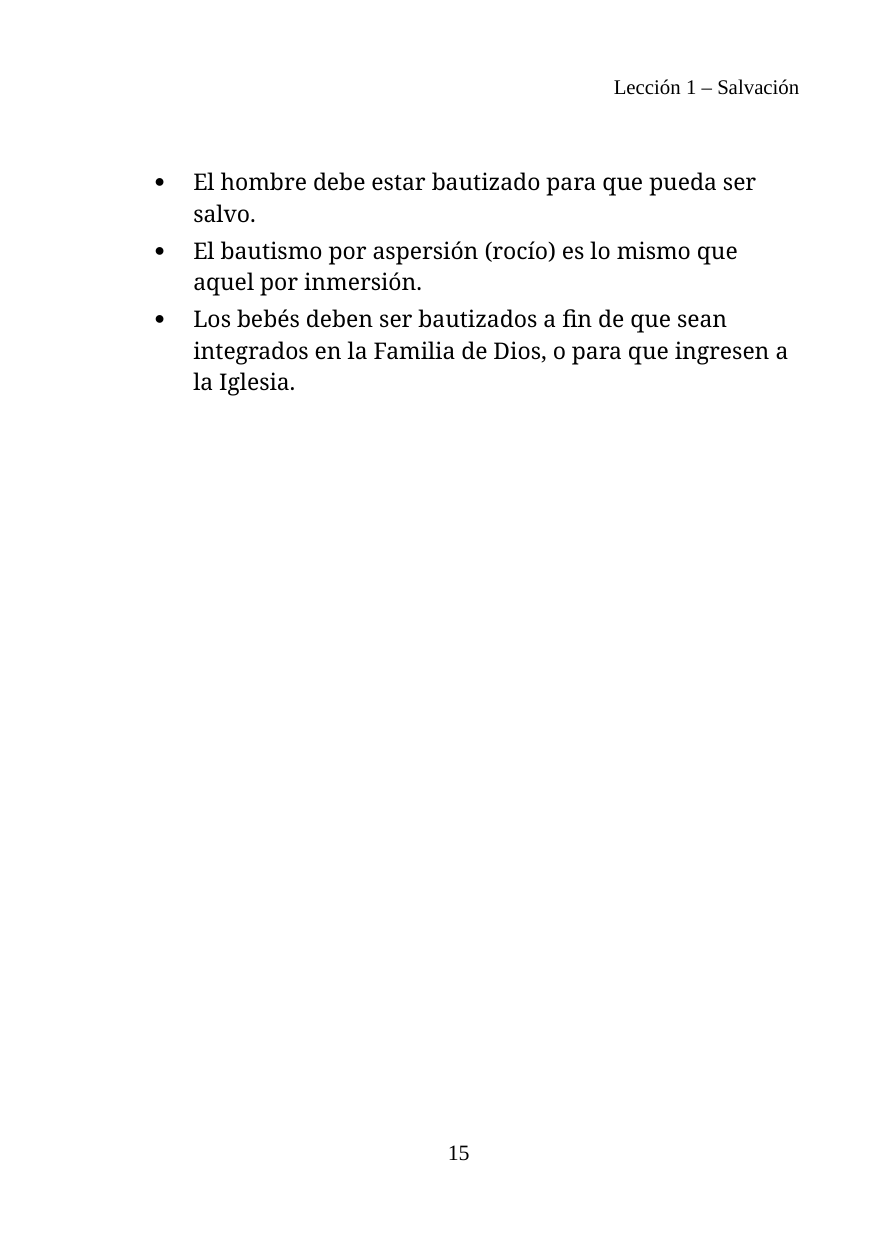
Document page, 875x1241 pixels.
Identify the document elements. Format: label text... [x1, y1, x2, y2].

list El bautismo por aspersión (rocío) es lo mismo que aquel por inmersión. [156, 235, 799, 297]
list El hombre debe estar bautizado para que pueda ser salvo. [156, 166, 799, 229]
list Los bebés deben ser bautizados a fin de que sean integrados en la Familia de Dios, o para que ingresen a la Iglesia. [156, 303, 799, 397]
